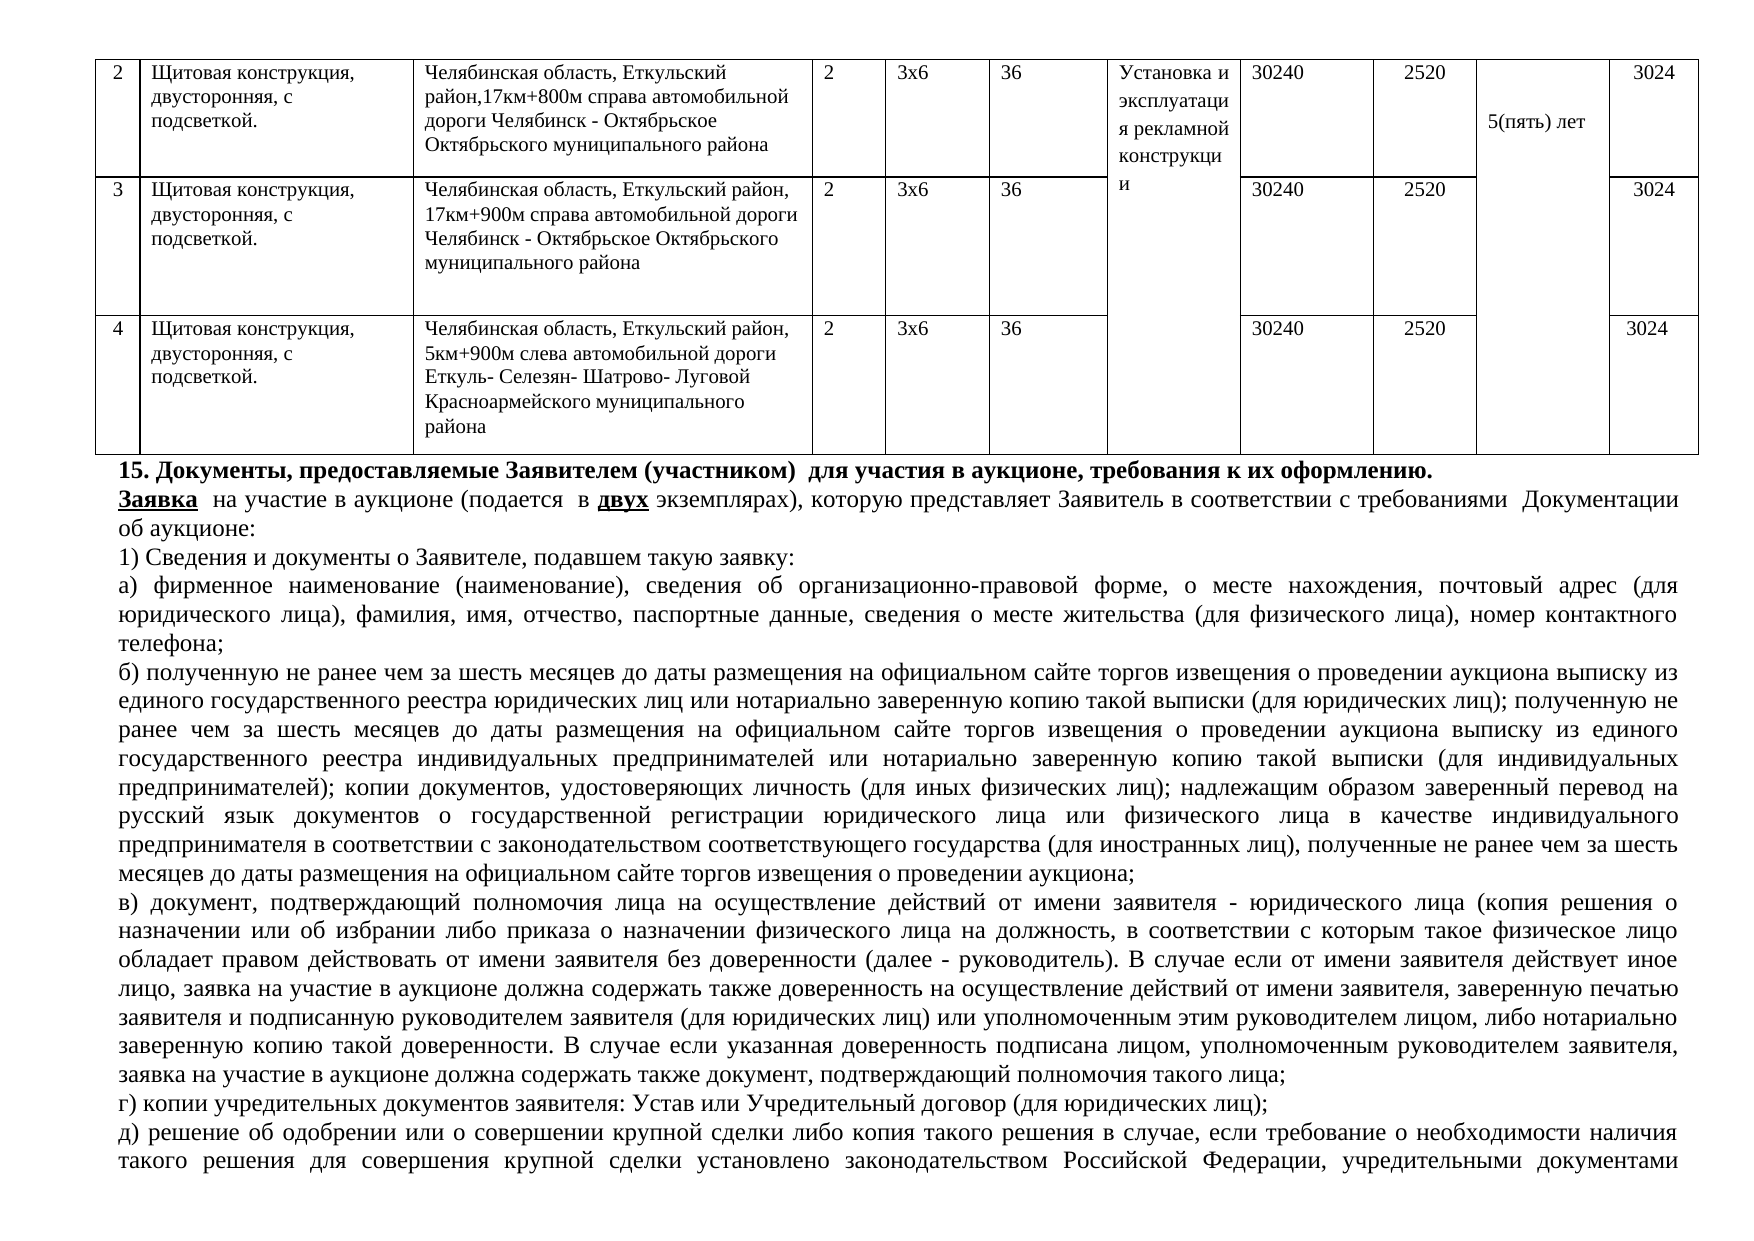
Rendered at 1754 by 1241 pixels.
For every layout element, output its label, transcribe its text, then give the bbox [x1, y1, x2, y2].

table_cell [1108, 60, 1240, 454]
table_cell 3 [96, 178, 139, 315]
table_cell 3х6 [886, 60, 989, 176]
text в) документ, подтверждающий полномочия лица на осуществление действий от имени заявителя - юридического лица (копия решения о назначении или об избрании либо приказа о назначении физического лица на должность, в соответствии с которым такое физическое лицо обладает правом действовать от имени заявителя без доверенности (далее - руководитель). В случае если от имени заявителя действует иное лицо, заявка на участие в аукционе должна содержать также доверенность на осуществление действий от имени заявителя, заверенную печатью заявителя и подписанную руководителем заявителя (для юридических лиц) или уполномоченным этим руководителем лицом, либо нотариально заверенную копию такой доверенности. В случае если указанная доверенность подписана лицом, уполномоченным руководителем заявителя, заявка на участие в аукционе должна содержать также документ, подтверждающий полномочия такого лица; [118, 887, 1680, 1088]
text Заявка на участие в аукционе (подается в двух экземплярах), которую представляет Заявитель в соответствии с требованиями Документации об аукционе: [118, 484, 1680, 542]
table_cell Челябинская область, Еткульский район, 5км+900м слева автомобильной дороги Еткуль- Селезян- Шатрово- Луговой Красноармейского муниципального района [414, 316, 812, 454]
table_cell 2 [96, 60, 139, 176]
table_cell 3024 [1610, 60, 1698, 176]
table_cell 4 [96, 316, 139, 454]
table_cell 3х6 [886, 178, 989, 315]
text 15. Документы, предоставляемые Заявителем (участником) для участия в аукционе, требования к их оформлению. [118, 455, 1680, 484]
table_cell 2520 [1374, 316, 1476, 454]
table_cell 30240 [1241, 178, 1373, 315]
text а) фирменное наименование (наименование), сведения об организационно-правовой форме, о месте нахождения, почтовый адрес (для юридического лица), фамилия, имя, отчество, паспортные данные, сведения о месте жительства (для физического лица), номер контактного телефона; [118, 570, 1680, 657]
table_cell 3024 [1610, 178, 1698, 315]
table_cell 30240 [1241, 316, 1373, 454]
table_cell Щитовая конструкция, двусторонняя, с подсветкой. [141, 316, 413, 454]
table_cell 3024 [1610, 316, 1698, 454]
table_cell Челябинская область, Еткульский район, 17км+900м справа автомобильной дороги Челябинск - Октябрьское Октябрьского муниципального района [414, 178, 812, 315]
table_cell 3х6 [886, 316, 989, 454]
table_cell 36 [990, 60, 1107, 176]
text г) копии учредительных документов заявителя: Устав или Учредительный договор (для юридических лиц); [118, 1088, 1680, 1117]
table_cell 2 [813, 316, 885, 454]
table_cell 2 [813, 178, 885, 315]
table_cell Щитовая конструкция, двусторонняя, с подсветкой. [141, 178, 413, 315]
table_cell 30240 [1241, 60, 1373, 176]
table_cell 2520 [1374, 60, 1476, 176]
text б) полученную не ранее чем за шесть месяцев до даты размещения на официальном сайте торгов извещения о проведении аукциона выписку из единого государственного реестра юридических лиц или нотариально заверенную копию такой выписки (для юридических лиц); полученную не ранее чем за шесть месяцев до даты размещения на официальном сайте торгов извещения о проведении аукциона выписку из единого государственного реестра индивидуальных предпринимателей или нотариально заверенную копию такой выписки (для индивидуальных предпринимателей); копии документов, удостоверяющих личность (для иных физических лиц); надлежащим образом заверенный перевод на русский язык документов о государственной регистрации юридического лица или физического лица в качестве индивидуального предпринимателя в соответствии с законодательством соответствующего государства (для иностранных лиц), полученные не ранее чем за шесть месяцев до даты размещения на официальном сайте торгов извещения о проведении аукциона; [118, 657, 1680, 887]
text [118, 1117, 1680, 1174]
text 1) Сведения и документы о Заявителе, подавшем такую заявку: [118, 542, 1680, 570]
table_cell 36 [990, 178, 1107, 315]
table_cell 5(пять) лет [1477, 60, 1609, 454]
table_cell 2 [813, 60, 885, 176]
table_cell Челябинская область, Еткульский район,17км+800м справа автомобильной дороги Челябинск - Октябрьское Октябрьского муниципального района [414, 60, 812, 176]
table_cell 2520 [1374, 178, 1476, 315]
table_cell Щитовая конструкция, двусторонняя, с подсветкой. [141, 60, 413, 176]
table_cell 36 [990, 316, 1107, 454]
